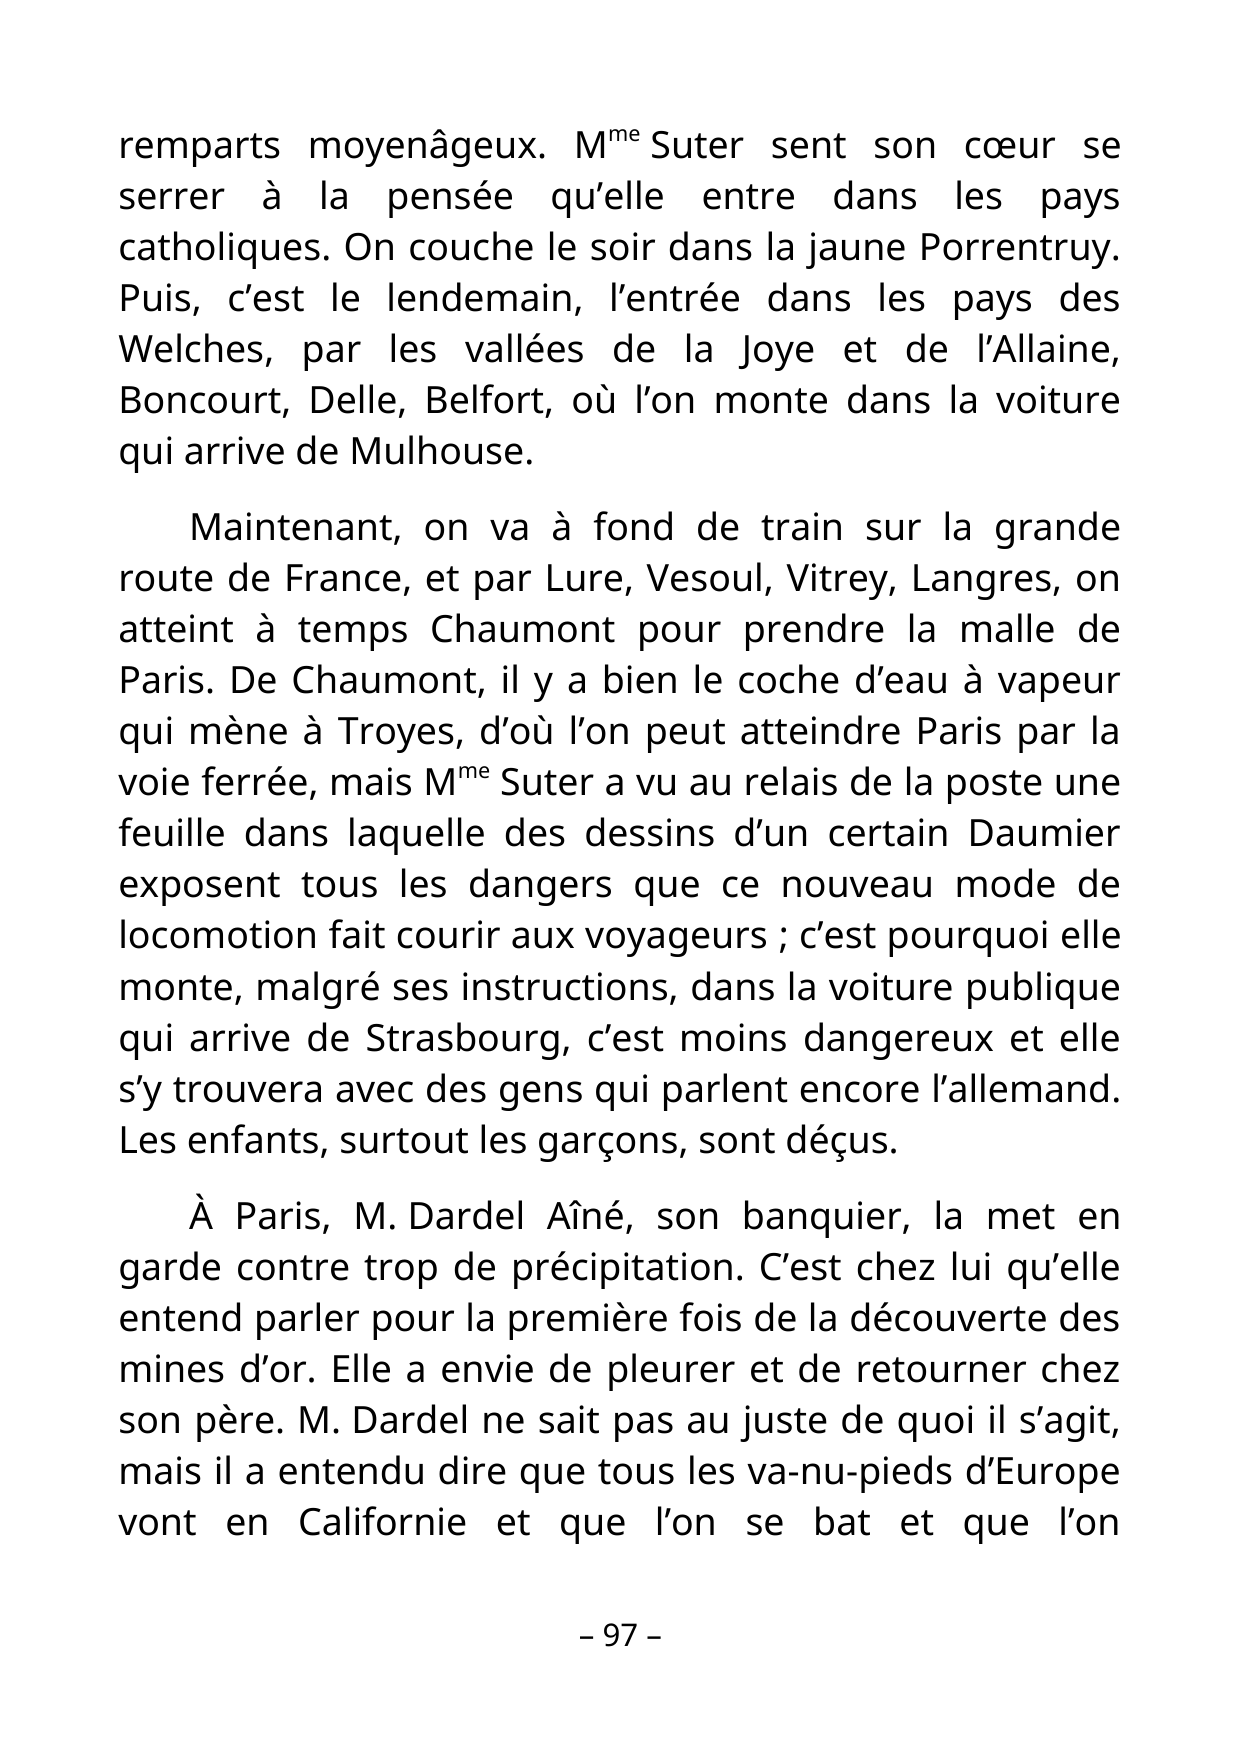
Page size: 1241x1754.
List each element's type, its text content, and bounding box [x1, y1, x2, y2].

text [118, 118, 1122, 475]
text Maintenant, on va à fond de train sur la grande route de France, et par Lure, Vesoul, Vitrey, Langres, on atteint à temps Chaumont pour prendre la malle de Paris. De Chaumont, il y a bien le coche d’eau à vapeur qui mène à Troyes, d’où l’on peut atteindre Paris par la voie ferrée, mais Mme Suter a vu au relais de la poste une feuille dans laquelle des dessins d’un certain Daumier exposent tous les dangers que ce nouveau mode de locomotion fait courir aux voyageurs ; c’est pourquoi elle monte, malgré ses instructions, dans la voiture publique qui arrive de Strasbourg, c’est moins dangereux et elle s’y trouvera avec des gens qui parlent encore l’allemand. Les enfants, surtout les garçons, sont déçus. [118, 500, 1122, 1164]
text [118, 1189, 1122, 1546]
